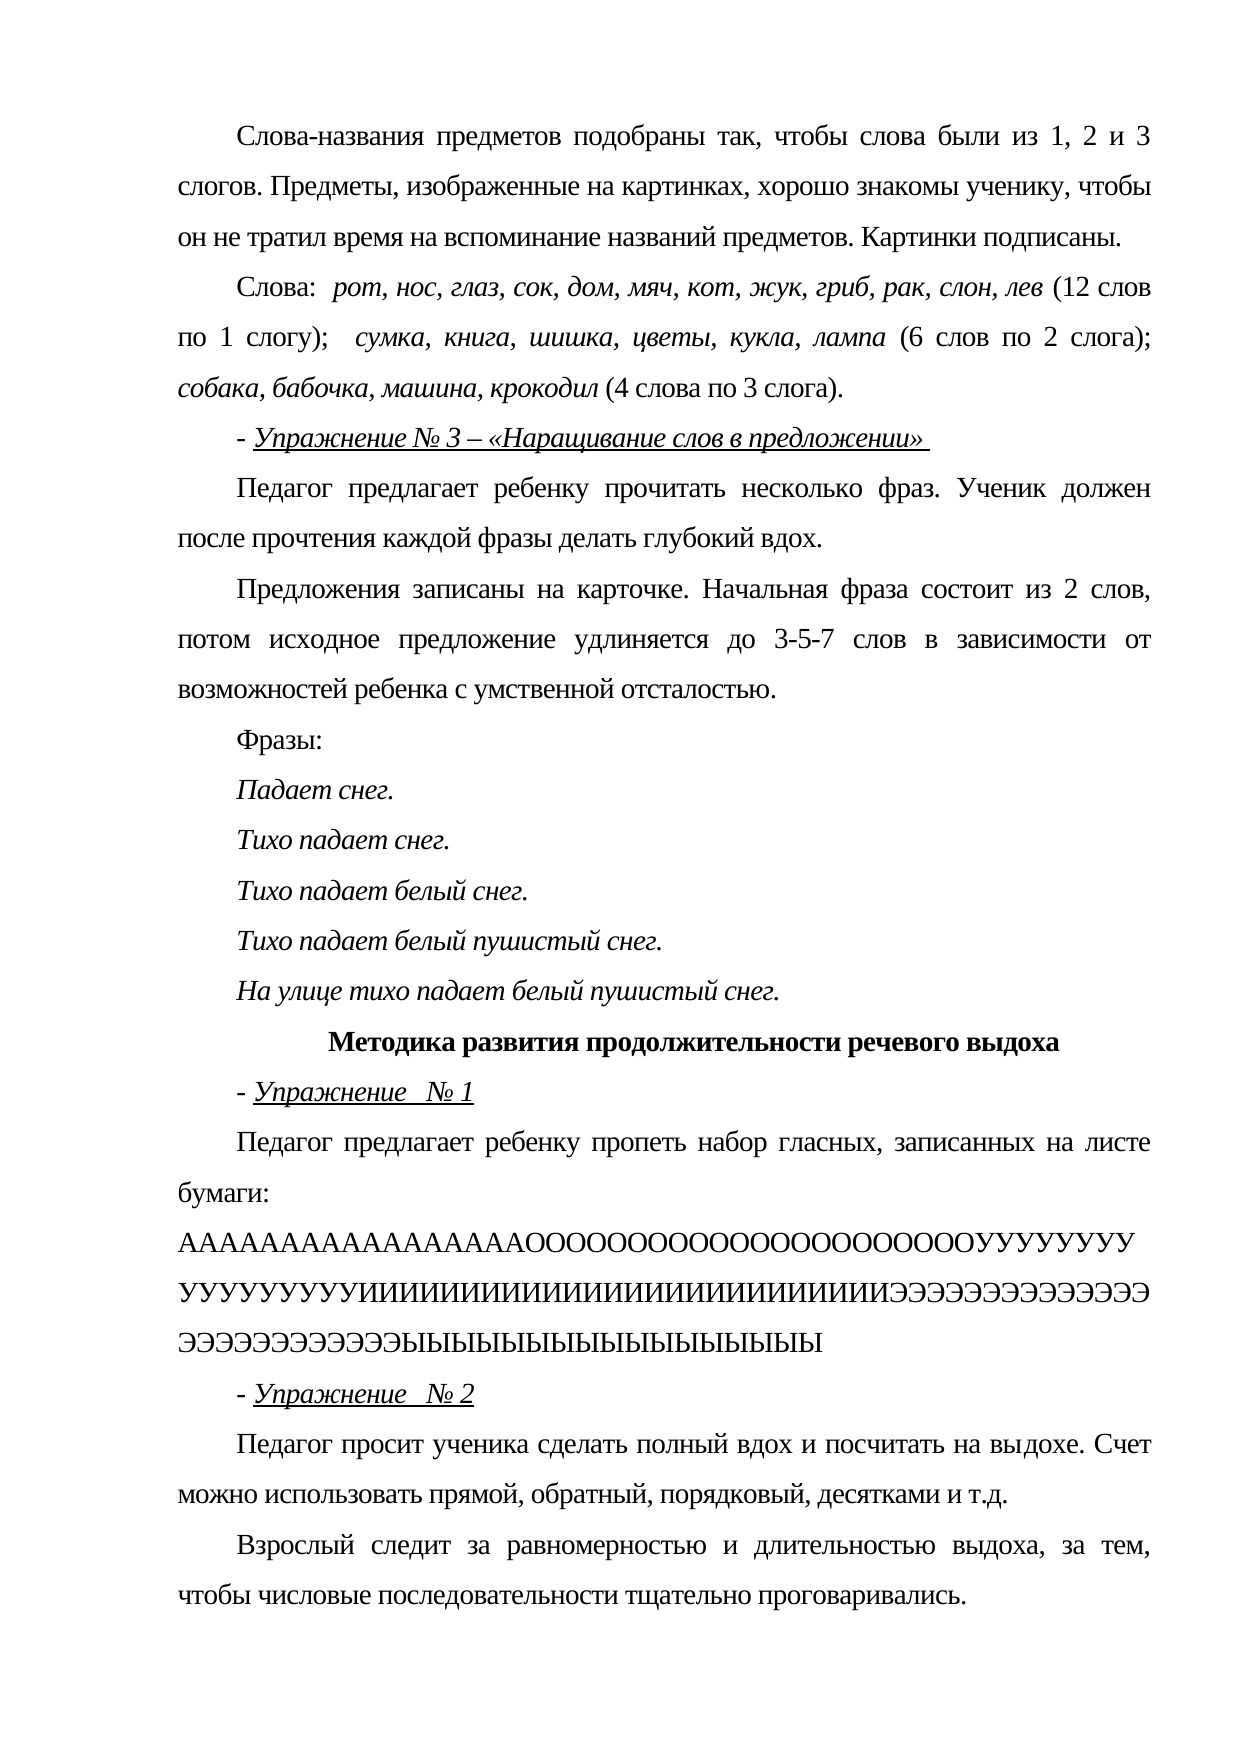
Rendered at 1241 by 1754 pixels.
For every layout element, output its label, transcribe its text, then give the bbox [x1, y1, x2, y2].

text Слова-названия предметов подобраны так, чтобы слова были из 1, 2 и 3 слогов. Предметы, изображенные на картинках, хорошо знакомы ученику, чтобы он не тратил время на вспоминание названий предметов. Картинки подписаны. [177, 118, 1152, 252]
text Педагог предлагает ребенку пропеть набор гласных, записанных на листе бумаги: АААААААААААААААААООООООООООООООООООООООУУУУУУУУУУУУУУУУУИИИИИИИИИИИИИИИИИИИИИИИИИИЭЭЭЭЭЭЭЭЭЭЭЭЭЭЭЭЭЭЭЭЭЭЭЭЭЭЫЫЫЫЫЫЫЫЫЫЫЫЫЫЫЫЫ [177, 1124, 1152, 1359]
text Педагог предлагает ребенку прочитать несколько фраз. Ученик должен после прочтения каждой фразы делать глубокий вдох. [177, 470, 1152, 554]
text Взрослый следит за равномерностью и длительностью выдоха, за тем, чтобы числовые последовательности тщательно проговаривались. [177, 1527, 1152, 1611]
text Педагог просит ученика сделать полный вдох и посчитать на выдохе. Счет можно использовать прямой, обратный, порядковый, десятками и т.д. [177, 1426, 1152, 1510]
text Методика развития продолжительности речевого выдоха [177, 1024, 1152, 1057]
text Тихо падает белый пушистый снег. [177, 923, 1152, 957]
text Фразы: [177, 722, 1152, 755]
text Тихо падает снег. [177, 822, 1152, 856]
text - Упражнение № 3 – «Наращивание слов в предложении» [177, 420, 1152, 453]
text Слова: рот, нос, глаз, сок, дом, мяч, кот, жук, гриб, рак, слон, лев (12 слов по 1 слогу); сумка, книга, шишка, цветы, кукла, лампа (6 слов по 2 слога); собака, бабочка, машина, крокодил (4 слова по 3 слога). [177, 269, 1152, 403]
text Тихо падает белый снег. [177, 873, 1152, 906]
text Падает снег. [177, 772, 1152, 806]
text Предложения записаны на карточке. Начальная фраза состоит из 2 слов, потом исходное предложение удлиняется до 3-5-7 слов в зависимости от возможностей ребенка с умственной отсталостью. [177, 571, 1152, 705]
text - Упражнение № 2 [177, 1376, 1152, 1409]
text - Упражнение № 1 [177, 1074, 1152, 1108]
text На улице тихо падает белый пушистый снег. [177, 973, 1152, 1007]
